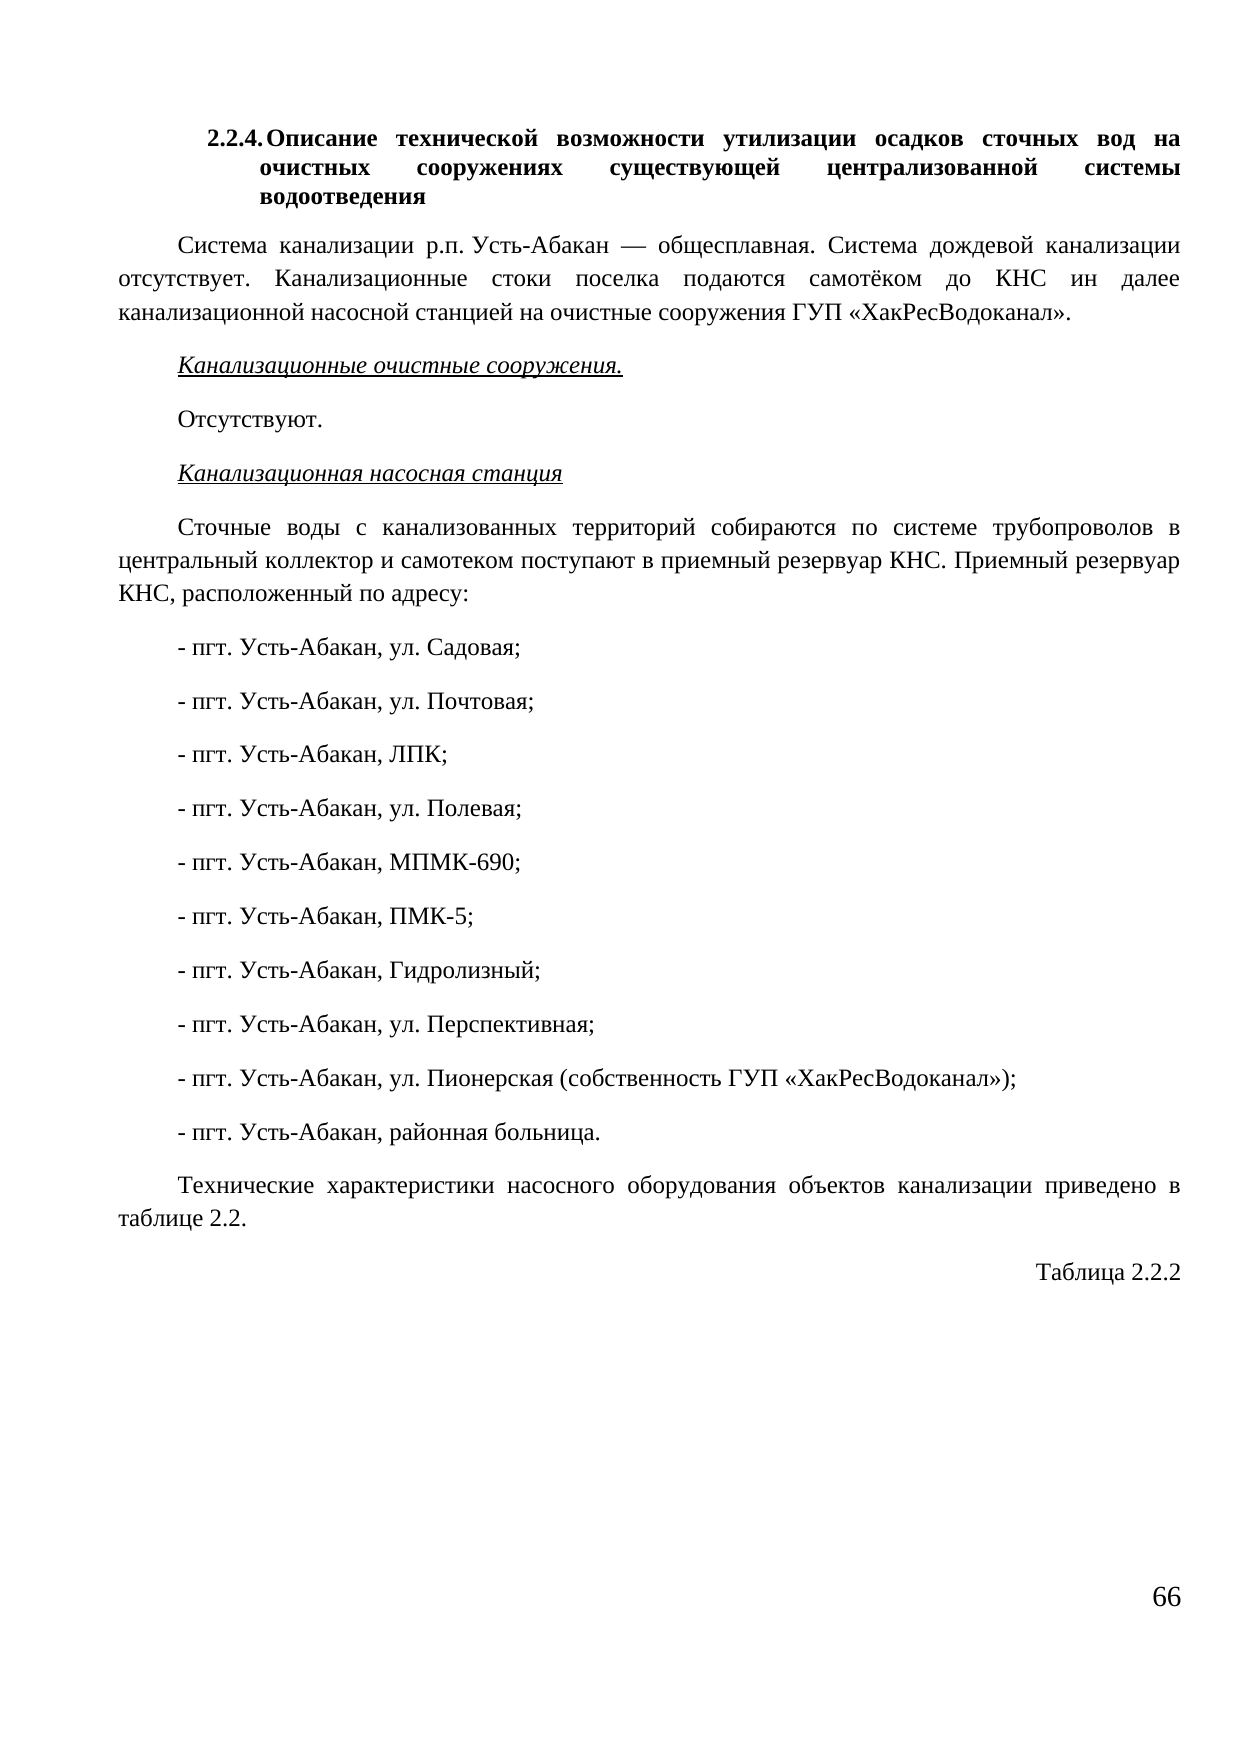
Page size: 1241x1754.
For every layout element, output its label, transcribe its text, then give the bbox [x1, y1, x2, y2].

text - пгт. Усть-Абакан, ПМК-5; [118, 901, 1181, 930]
text - пгт. Усть-Абакан, ул. Садовая; [118, 632, 1181, 661]
text - пгт. Усть-Абакан, ул. Пионерская (собственность ГУП «ХакРесВодоканал»); [118, 1063, 1181, 1091]
subtitle Описание технической возможности утилизации осадков сточных вод на очистных сооружениях существующей централизованной системы водоотведения [207, 123, 1181, 210]
text Технические характеристики насосного оборудования объектов канализации приведено в таблице 2.2. [118, 1170, 1181, 1232]
text - пгт. Усть-Абакан, ул. Перспективная; [118, 1009, 1181, 1038]
text Система канализации р.п. Усть-Абакан — общесплавная. Система дождевой канализации отсутствует. Канализационные стоки поселка подаются самотёком до КНС ин далее канализационной насосной станцией на очистные сооружения ГУП «ХакРесВодоканал». [118, 231, 1181, 325]
text - пгт. Усть-Абакан, районная больница. [118, 1117, 1181, 1145]
text - пгт. Усть-Абакан, ЛПК; [118, 739, 1181, 768]
text Канализационные очистные сооружения. [118, 350, 1181, 379]
text - пгт. Усть-Абакан, МПМК-690; [118, 847, 1181, 876]
text Канализационная насосная станция [118, 458, 1181, 487]
text Сточные воды с канализованных территорий собираются по системе трубопроволов в центральный коллектор и самотеком поступают в приемный резервуар КНС. Приемный резервуар КНС, расположенный по адресу: [118, 512, 1181, 607]
text Отсутствуют. [118, 404, 1181, 433]
text - пгт. Усть-Абакан, ул. Полевая; [118, 793, 1181, 822]
text - пгт. Усть-Абакан, Гидролизный; [118, 955, 1181, 984]
text Таблица 2.2.2 [118, 1257, 1181, 1286]
text - пгт. Усть-Абакан, ул. Почтовая; [118, 686, 1181, 714]
